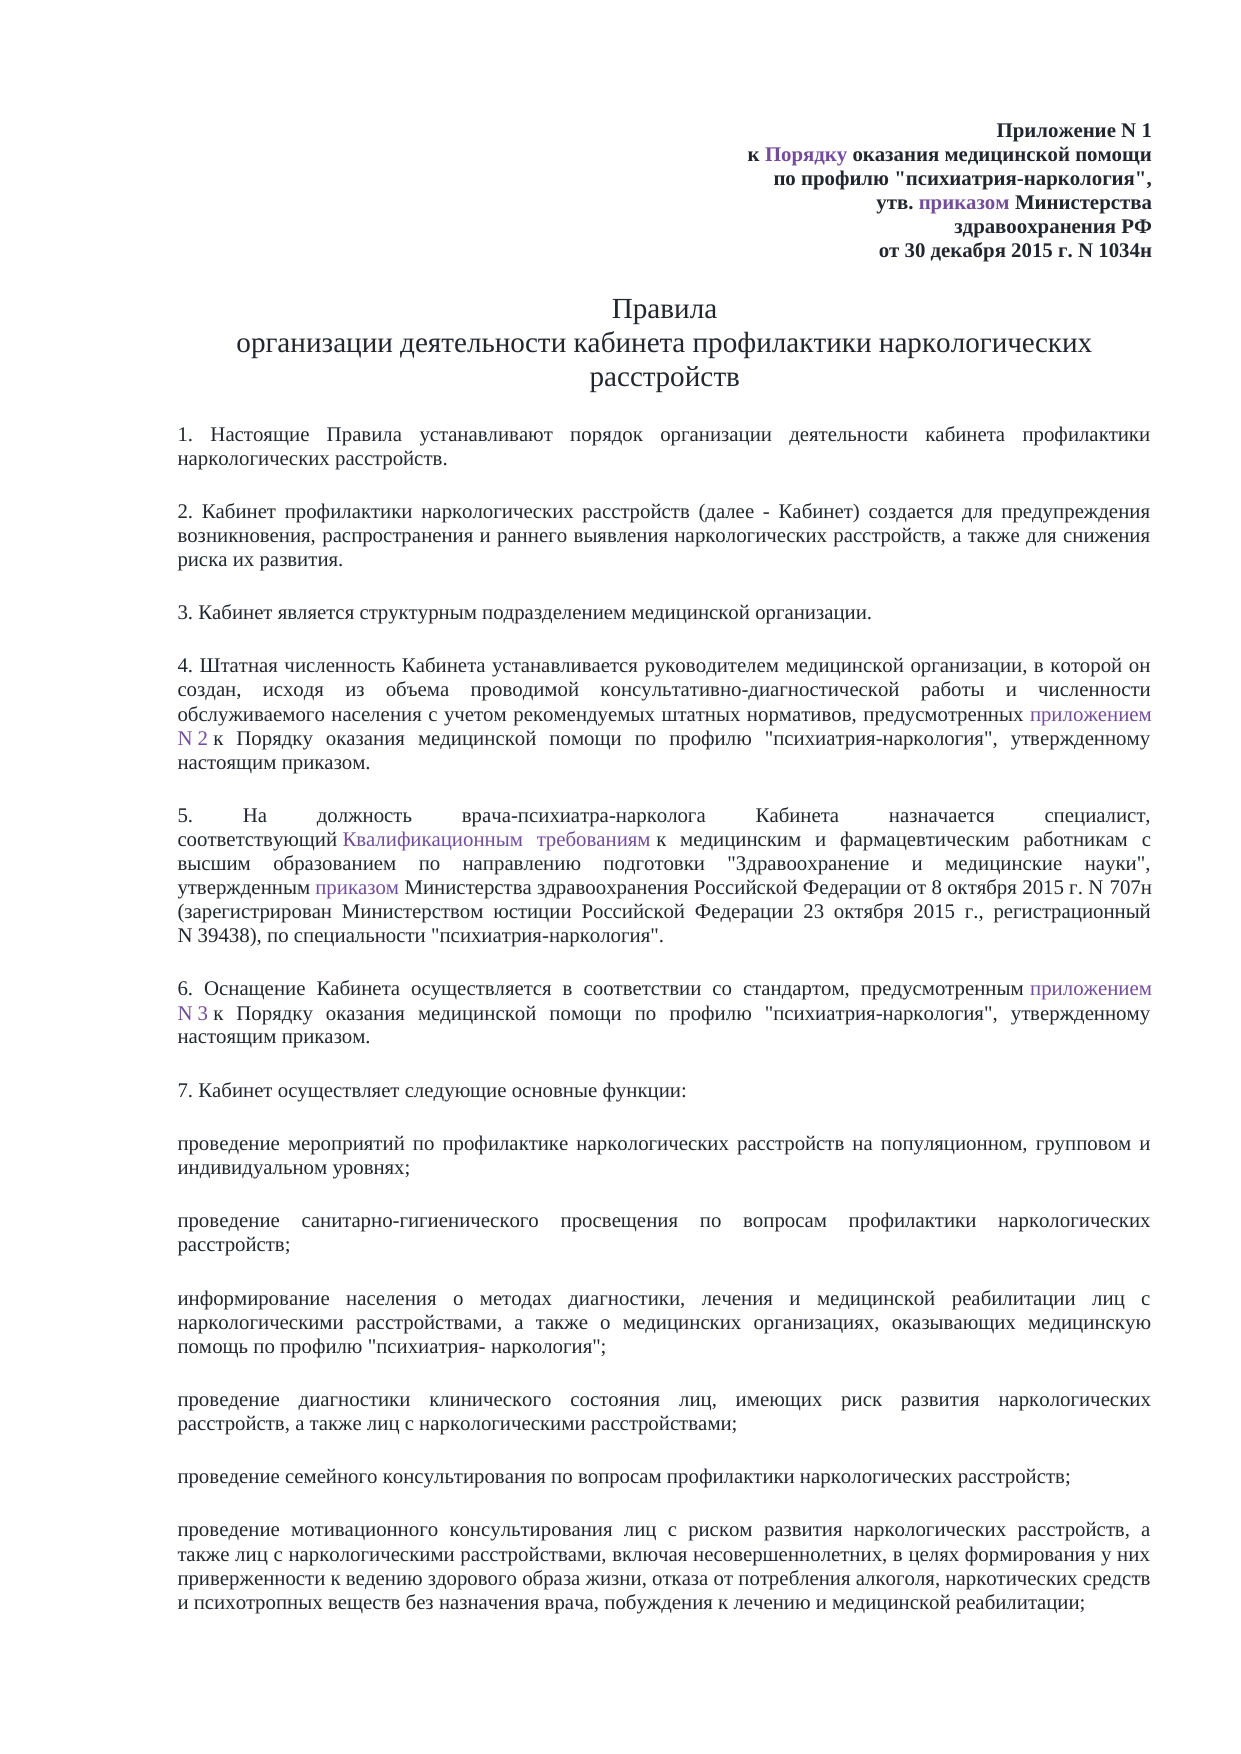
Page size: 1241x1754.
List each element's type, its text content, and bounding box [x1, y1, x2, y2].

text информирование населения о методах диагностики, лечения и медицинской реабилитации лиц с наркологическими расстройствами, а также о медицинских организациях, оказывающих медицинскую помощь по профилю "психиатрия- наркология"; [177, 1286, 1152, 1358]
text проведение мероприятий по профилактике наркологических расстройств на популяционном, групповом и индивидуальном уровнях; [177, 1131, 1152, 1179]
text 3. Кабинет является структурным подразделением медицинской организации. [177, 600, 1152, 624]
text проведение диагностики клинического состояния лиц, имеющих риск развития наркологических расстройств, а также лиц с наркологическими расстройствами; [177, 1387, 1152, 1435]
text Правила организации деятельности кабинета профилактики наркологических расстройств [177, 292, 1152, 392]
text 5. На должность врача-психиатра-нарколога Кабинета назначается специалист, соответствующий Квалификационным требованиям к медицинским и фармацевтическим работникам с высшим образованием по направлению подготовки "Здравоохранение и медицинские науки", утвержденным приказом Министерства здравоохранения Российской Федерации от 8 октября 2015 г. N 707н (зарегистрирован Министерством юстиции Российской Федерации 23 октября 2015 г., регистрационный N 39438), по специальности "психиатрия-наркология". [177, 803, 1152, 947]
text 2. Кабинет профилактики наркологических расстройств (далее - Кабинет) создается для предупреждения возникновения, распространения и раннего выявления наркологических расстройств, а также для снижения риска их развития. [177, 499, 1152, 571]
text 1. Настоящие Правила устанавливают порядок организации деятельности кабинета профилактики наркологических расстройств. [177, 421, 1152, 469]
text 7. Кабинет осуществляет следующие основные функции: [177, 1078, 1152, 1102]
text проведение мотивационного консультирования лиц с риском развития наркологических расстройств, а также лиц с наркологическими расстройствами, включая несовершеннолетних, в целях формирования у них приверженности к ведению здорового образа жизни, отказа от потребления алкоголя, наркотических средств и психотропных веществ без назначения врача, побуждения к лечению и медицинской реабилитации; [177, 1517, 1152, 1614]
text проведение санитарно-гигиенического просвещения по вопросам профилактики наркологических расстройств; [177, 1208, 1152, 1256]
text 4. Штатная численность Кабинета устанавливается руководителем медицинской организации, в которой он создан, исходя из объема проводимой консультативно-диагностической работы и численности обслуживаемого населения с учетом рекомендуемых штатных нормативов, предусмотренных приложением N 2 к Порядку оказания медицинской помощи по профилю "психиатрия-наркология", утвержденному настоящим приказом. [177, 653, 1152, 774]
text 6. Оснащение Кабинета осуществляется в соответствии со стандартом, предусмотренным приложением N 3 к Порядку оказания медицинской помощи по профилю "психиатрия-наркология", утвержденному настоящим приказом. [177, 976, 1152, 1048]
text проведение семейного консультирования по вопросам профилактики наркологических расстройств; [177, 1464, 1152, 1488]
text Приложение N 1 к Порядку оказания медицинской помощи по профилю "психиатрия-наркология", утв. приказом Министерства здравоохранения РФ от 30 декабря 2015 г. N 1034н [177, 118, 1152, 262]
